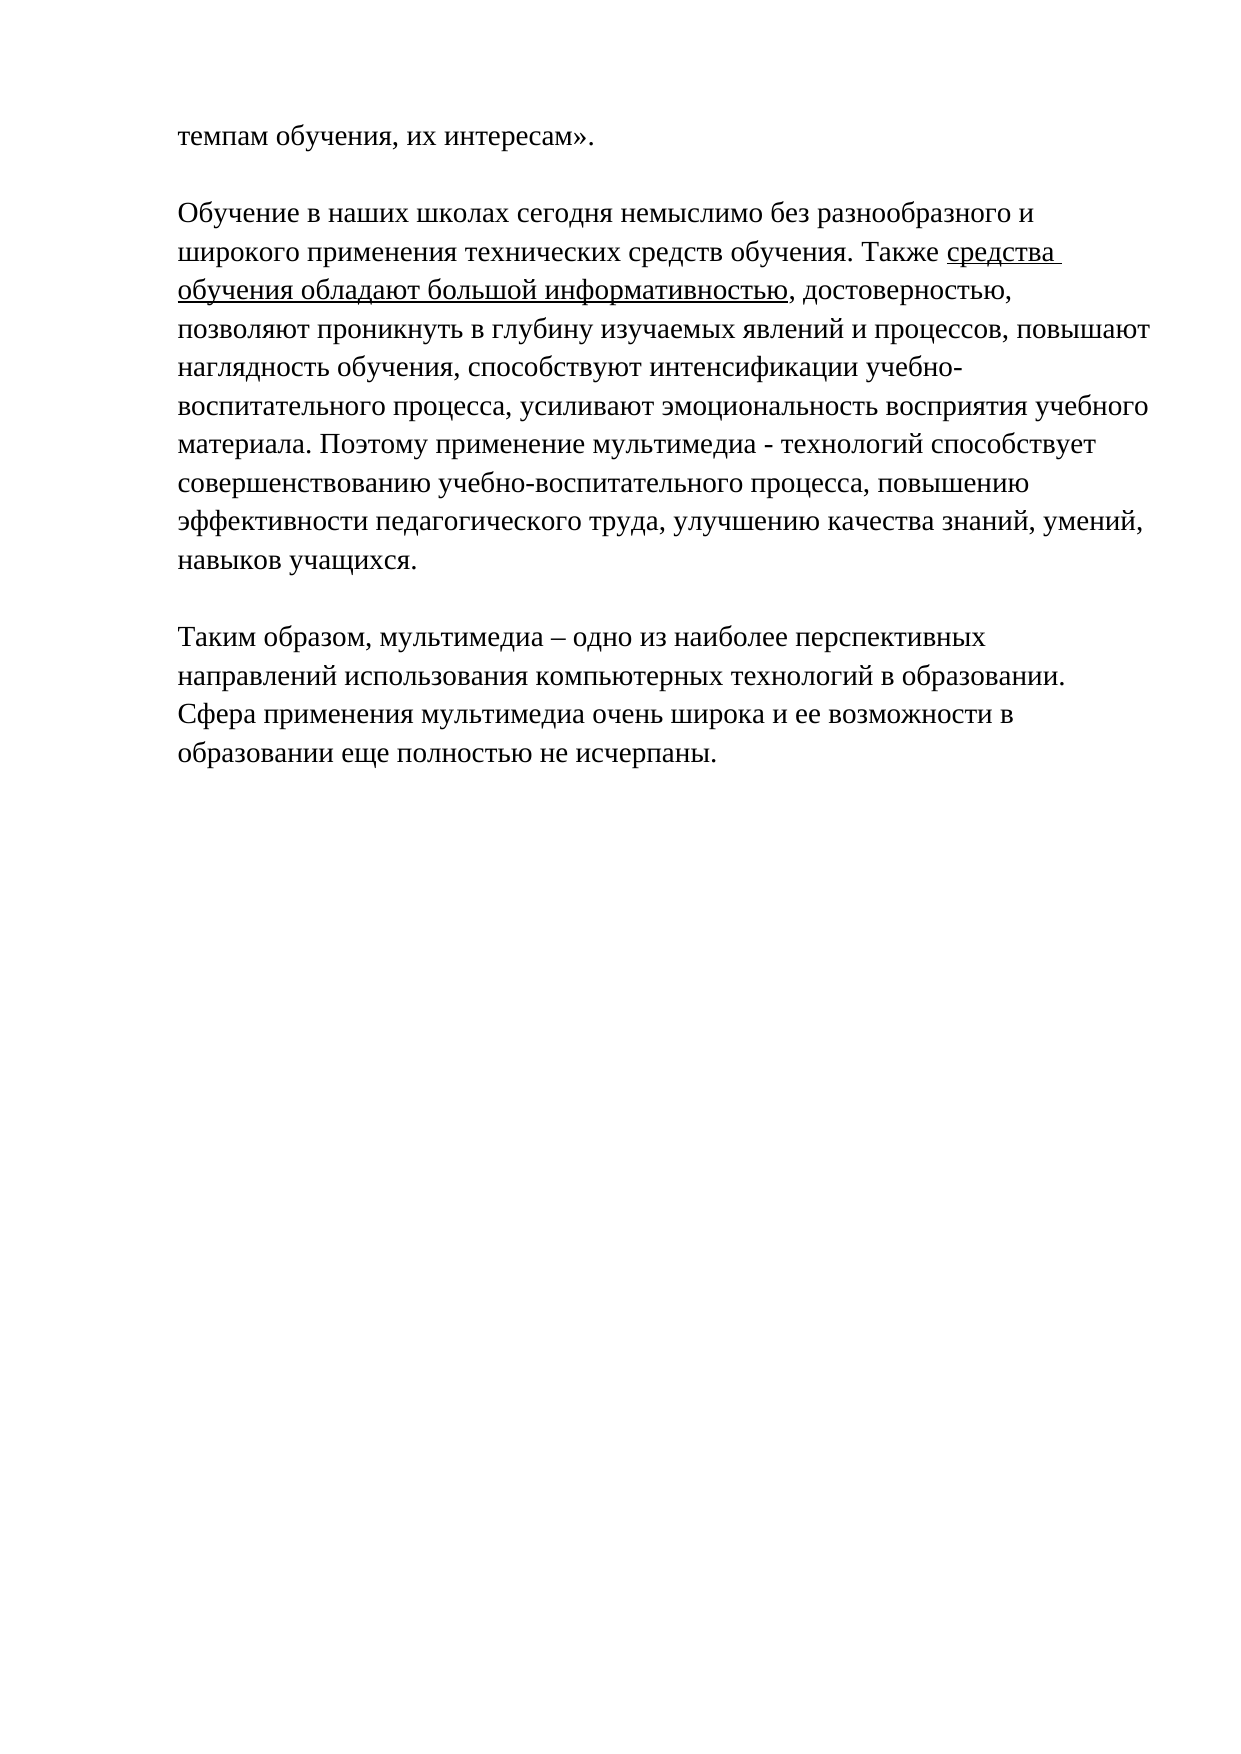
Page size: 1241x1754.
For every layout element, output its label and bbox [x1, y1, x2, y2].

text [177, 118, 1152, 768]
